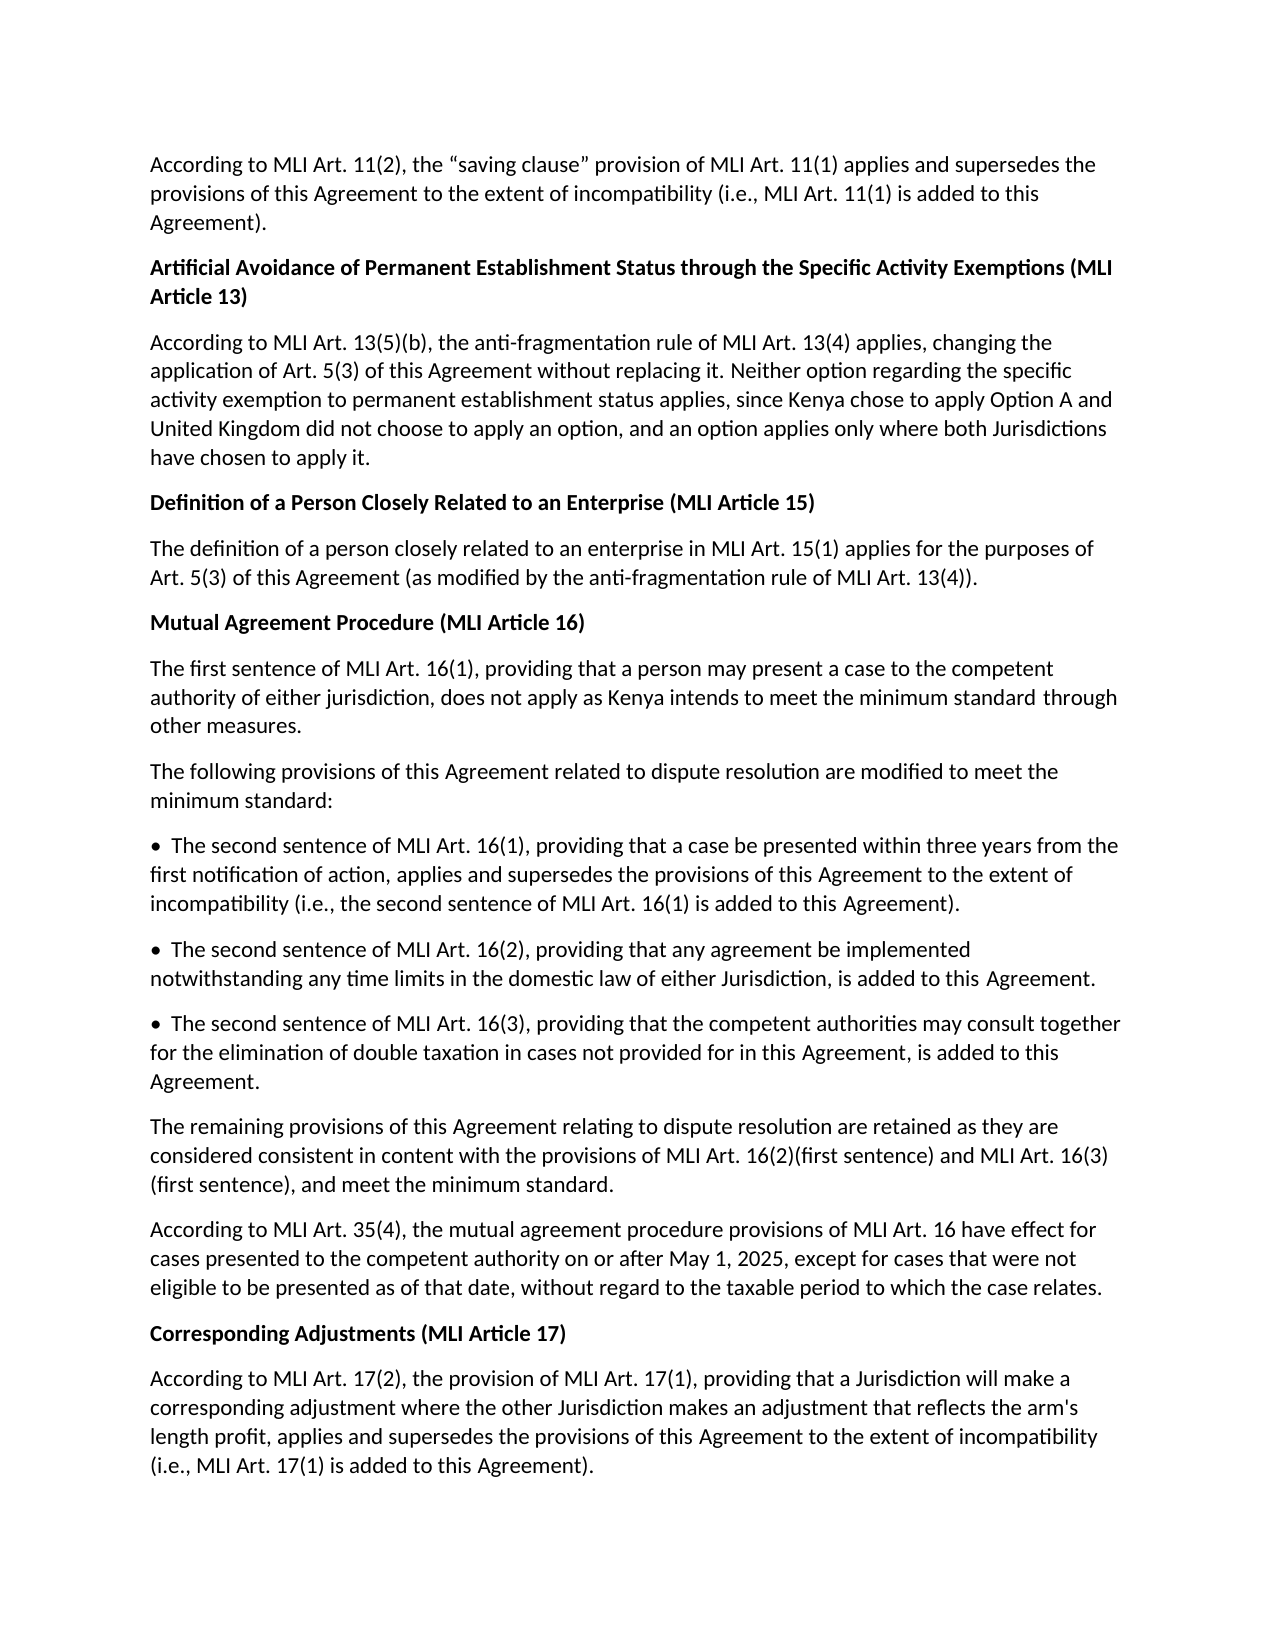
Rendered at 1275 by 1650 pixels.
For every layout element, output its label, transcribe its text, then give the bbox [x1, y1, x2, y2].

text According to MLI Art. 17(2), the provision of MLI Art. 17(1), providing that a Jurisdiction will make a corresponding adjustment where the other Jurisdiction makes an adjustment that reflects the arm's length profit, applies and supersedes the provisions of this Agreement to the extent of incompatibility (i.e., MLI Art. 17(1) is added to this Agreement). [150, 1364, 1125, 1479]
text According to MLI Art. 11(2), the “saving clause” provision of MLI Art. 11(1) applies and supersedes the provisions of this Agreement to the extent of incompatibility (i.e., MLI Art. 11(1) is added to this Agreement). [150, 150, 1125, 236]
text According to MLI Art. 13(5)(b), the anti-fragmentation rule of MLI Art. 13(4) applies, changing the application of Art. 5(3) of this Agreement without replacing it. Neither option regarding the specific activity exemption to permanent establishment status applies, since Kenya chose to apply Option A and United Kingdom did not choose to apply an option, and an option applies only where both Jurisdictions have chosen to apply it. [150, 328, 1125, 471]
text The following provisions of this Agreement related to dispute resolution are modified to meet the minimum standard: [150, 757, 1125, 814]
text According to MLI Art. 35(4), the mutual agreement procedure provisions of MLI Art. 16 have effect for cases presented to the competent authority on or after May 1, 2025, except for cases that were not eligible to be presented as of that date, without regard to the taxable period to which the case relates. [150, 1216, 1125, 1301]
text • The second sentence of MLI Art. 16(2), providing that any agreement be implemented notwithstanding any time limits in the domestic law of either Jurisdiction, is added to this Agreement. [150, 935, 1125, 992]
text • The second sentence of MLI Art. 16(1), providing that a case be presented within three years from the first notification of action, applies and supersedes the provisions of this Agreement to the extent of incompatibility (i.e., the second sentence of MLI Art. 16(1) is added to this Agreement). [150, 832, 1125, 917]
text Artificial Avoidance of Permanent Establishment Status through the Specific Activity Exemptions (MLI Article 13) [150, 253, 1125, 310]
text Corresponding Adjustments (MLI Article 17) [150, 1319, 1125, 1347]
text The definition of a person closely related to an enterprise in MLI Art. 15(1) applies for the purposes of Art. 5(3) of this Agreement (as modified by the anti-fragmentation rule of MLI Art. 13(4)). [150, 534, 1125, 591]
text The first sentence of MLI Art. 16(1), providing that a person may present a case to the competent authority of either jurisdiction, does not apply as Kenya intends to meet the minimum standard through other measures. [150, 654, 1125, 740]
text The remaining provisions of this Agreement relating to dispute resolution are retained as they are considered consistent in content with the provisions of MLI Art. 16(2)(first sentence) and MLI Art. 16(3)(first sentence), and meet the minimum standard. [150, 1112, 1125, 1198]
text Mutual Agreement Procedure (MLI Article 16) [150, 608, 1125, 636]
text • The second sentence of MLI Art. 16(3), providing that the competent authorities may consult together for the elimination of double taxation in cases not provided for in this Agreement, is added to this Agreement. [150, 1009, 1125, 1095]
text Definition of a Person Closely Related to an Enterprise (MLI Article 15) [150, 488, 1125, 517]
